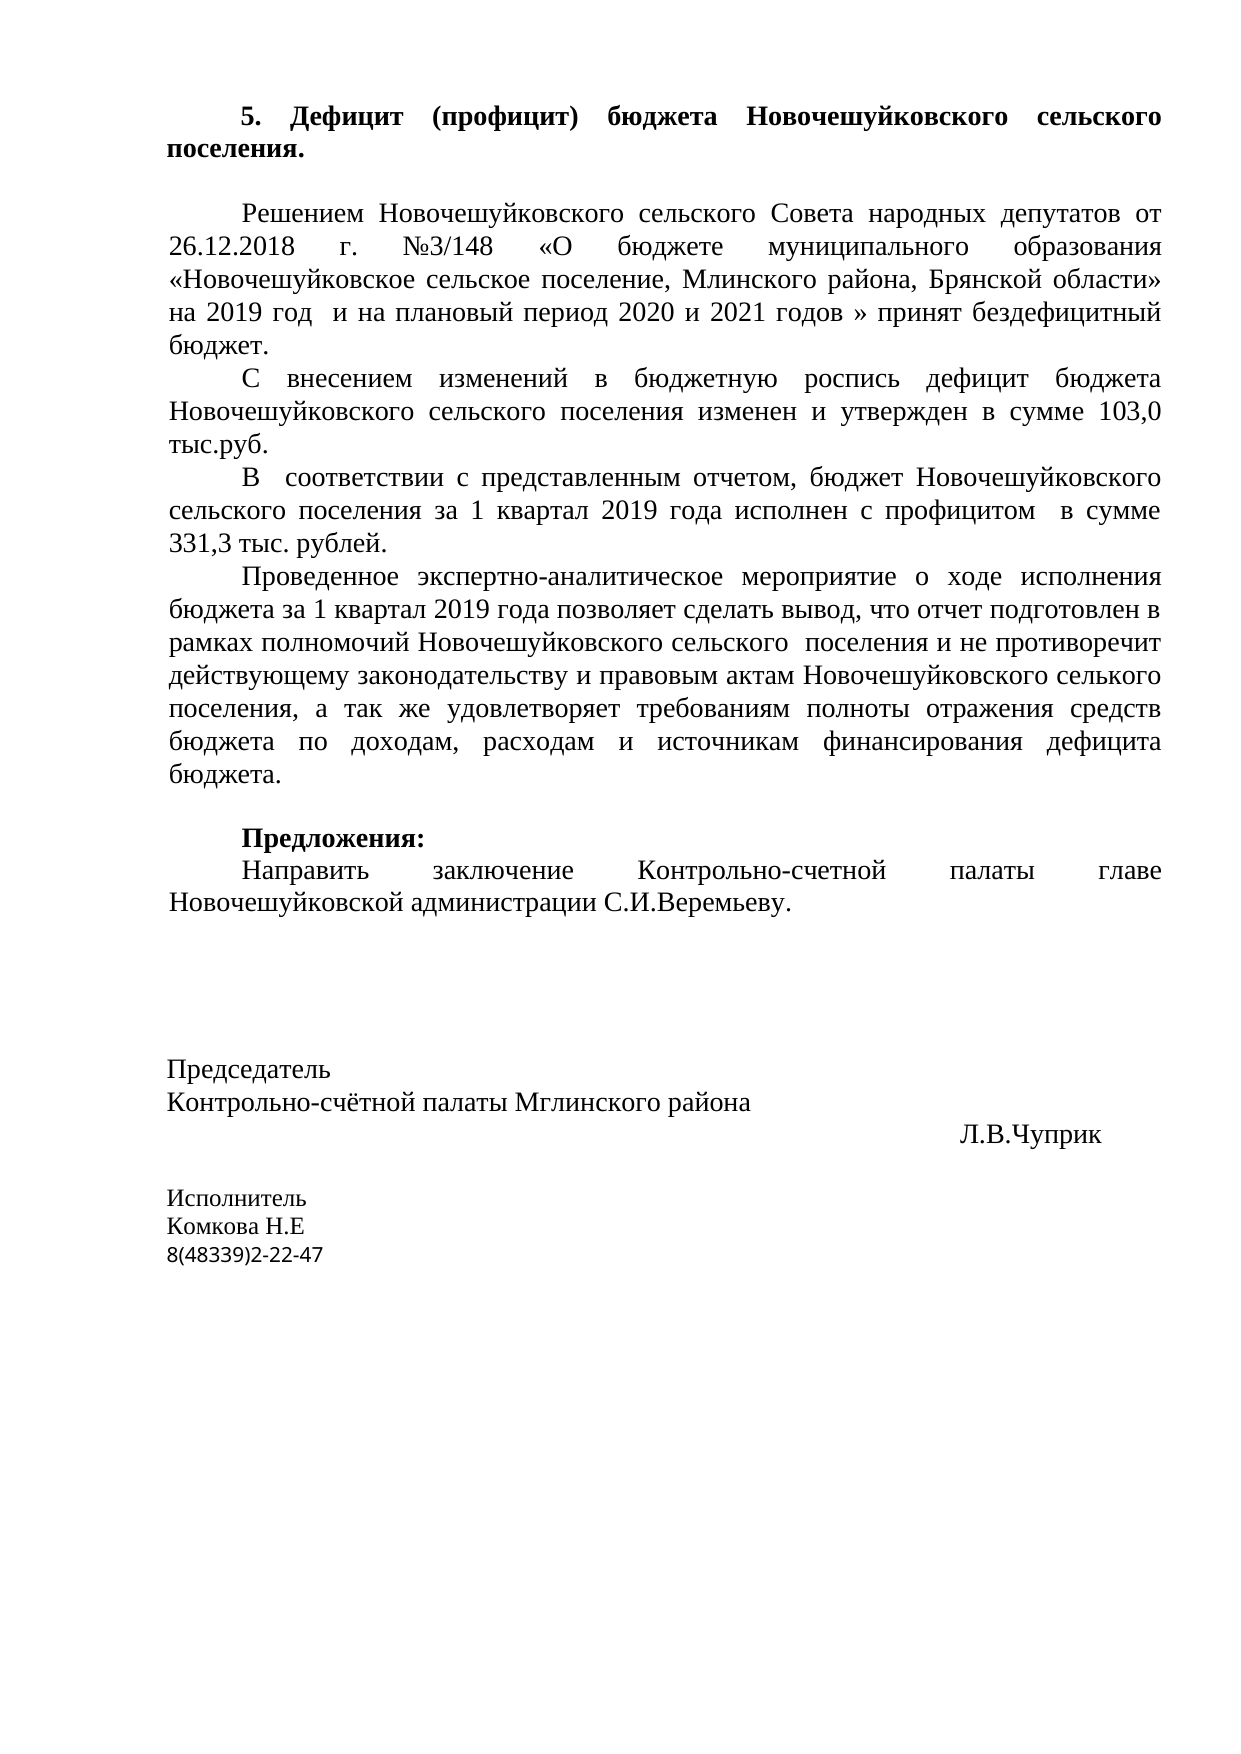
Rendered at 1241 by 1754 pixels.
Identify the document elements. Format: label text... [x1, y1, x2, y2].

text С внесением изменений в бюджетную роспись дефицит бюджета Новочешуйковского сельского поселения изменен и утвержден в сумме 103,0 тыс.руб. [168, 361, 1163, 460]
text В соответствии с представленным отчетом, бюджет Новочешуйковского сельского поселения за 1 квартал 2019 года исполнен с профицитом в сумме 331,3 тыс. рублей. [168, 460, 1163, 559]
text Предложения: [168, 825, 1163, 853]
text Решением Новочешуйковского сельского Совета народных депутатов от г. №3/148 «О бюджете муниципального образования «Новочешуйковское сельское поселение, Млинского района, Брянской области» на 2019 год и на плановый период 2020 и 2021 годов » принят бездефицитный бюджет. [168, 196, 1163, 361]
text Комкова Н.Е [166, 1211, 1163, 1240]
text Председатель [166, 1052, 1163, 1085]
text 5. Дефицит (профицит) бюджета Новочешуйковского сельского поселения. [166, 99, 1163, 163]
text Направить заключение Контрольно-счетной палаты главе Новочешуйковской администрации С.И.Веремьеву. [168, 853, 1163, 917]
text Л.В.Чуприк [960, 1121, 1102, 1149]
text Контрольно-счётной палаты Мглинского района [166, 1085, 1163, 1118]
text Исполнитель [166, 1183, 1163, 1211]
text Проведенное экспертно-аналитическое мероприятие о ходе исполнения бюджета за 1 квартал 2019 года позволяет сделать вывод, что отчет подготовлен в рамках полномочий Новочешуйковского сельского поселения и не противоречит действующему законодательству и правовым актам Новочешуйковского селького поселения, а так же удовлетворяет требованиям полноты отражения средств бюджета по доходам, расходам и источникам финансирования дефицита бюджета. [168, 559, 1163, 790]
text 8(48339)2-22-47 [166, 1240, 1163, 1268]
